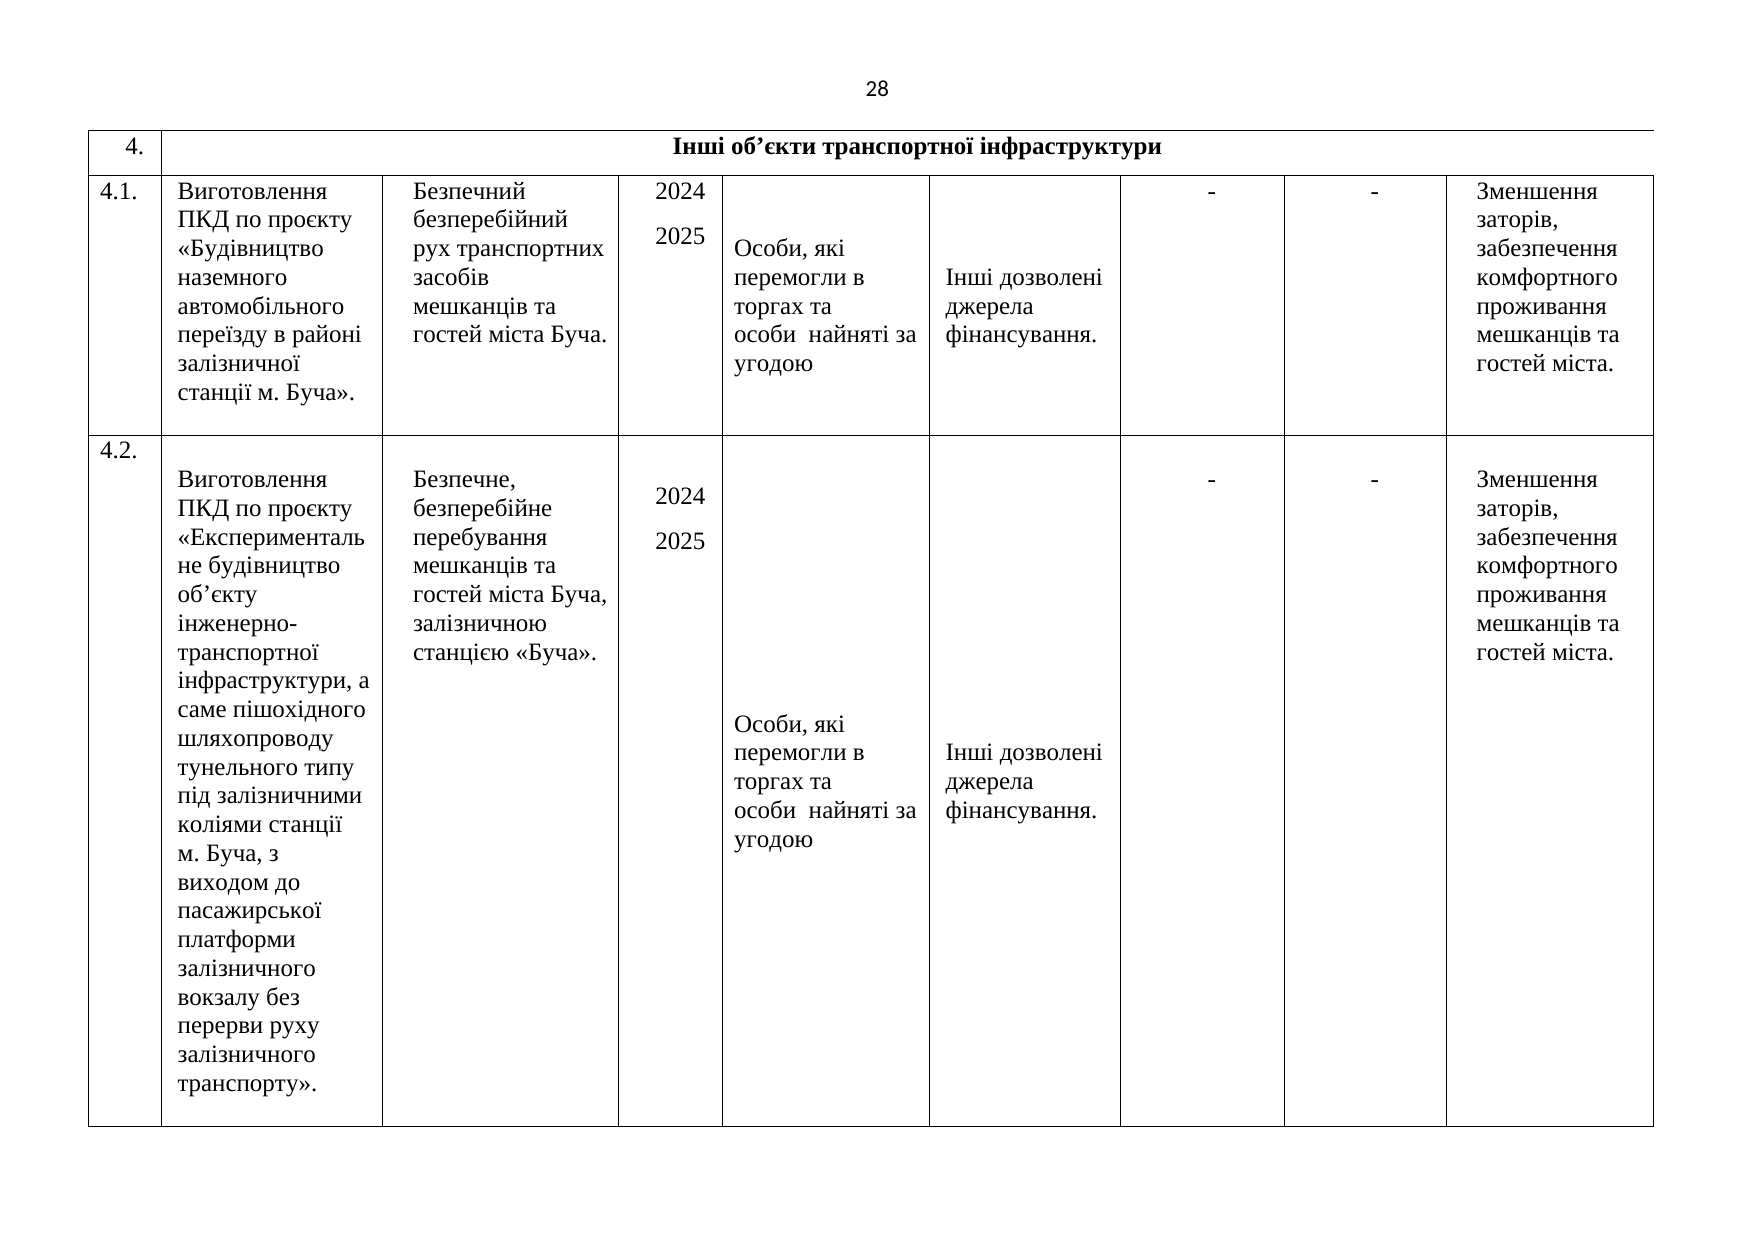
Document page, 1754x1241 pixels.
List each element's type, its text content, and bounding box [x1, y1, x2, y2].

table_cell Безпечний безперебійний рух транспортних засобів мешканців та гостей міста Буча. [383, 176, 618, 434]
table_cell - [1121, 176, 1284, 434]
table_cell Зменшення заторів, забезпечення комфортного проживання мешканців та гостей міста. [1447, 436, 1653, 1126]
table_cell Особи, які перемогли в торгах та особи найняті за угодою [723, 436, 929, 1126]
table_cell Інші об’єкти транспортної інфраструктури [162, 131, 1654, 175]
table_cell 2024 2025 [619, 436, 722, 1126]
table_cell Інші дозволені джерела фінансування. [930, 176, 1120, 434]
table_cell Безпечне, безперебійне перебування мешканців та гостей міста Буча, залізничною станцією «Буча». [383, 436, 618, 1126]
table_cell 4. [89, 131, 161, 175]
table_cell - [1121, 436, 1284, 1126]
table_cell Особи, які перемогли в торгах та особи найняті за угодою [723, 176, 929, 434]
table_cell 4.1. [89, 176, 161, 434]
table_cell 2024 2025 [619, 176, 722, 434]
table_cell 4.2. [89, 436, 161, 1126]
table_cell - [1285, 436, 1446, 1126]
table_cell Зменшення заторів, забезпечення комфортного проживання мешканців та гостей міста. [1447, 176, 1653, 434]
table_cell Виготовлення ПКД по проєкту «Будівництво наземного автомобільного переїзду в районі залізничної станції м. Буча». [162, 176, 382, 434]
table_cell Виготовлення ПКД по проєкту «Експериментальне будівництво об’єкту інженерно- транспортної інфраструктури, а саме пішохідного шляхопроводу тунельного типу під залізничними коліями станції м. Буча, з виходом до пасажирської платформи залізничного вокзалу без перерви руху залізничного транспорту». [162, 436, 382, 1126]
table_cell - [1285, 176, 1446, 434]
table_cell Інші дозволені джерела фінансування. [930, 436, 1120, 1126]
